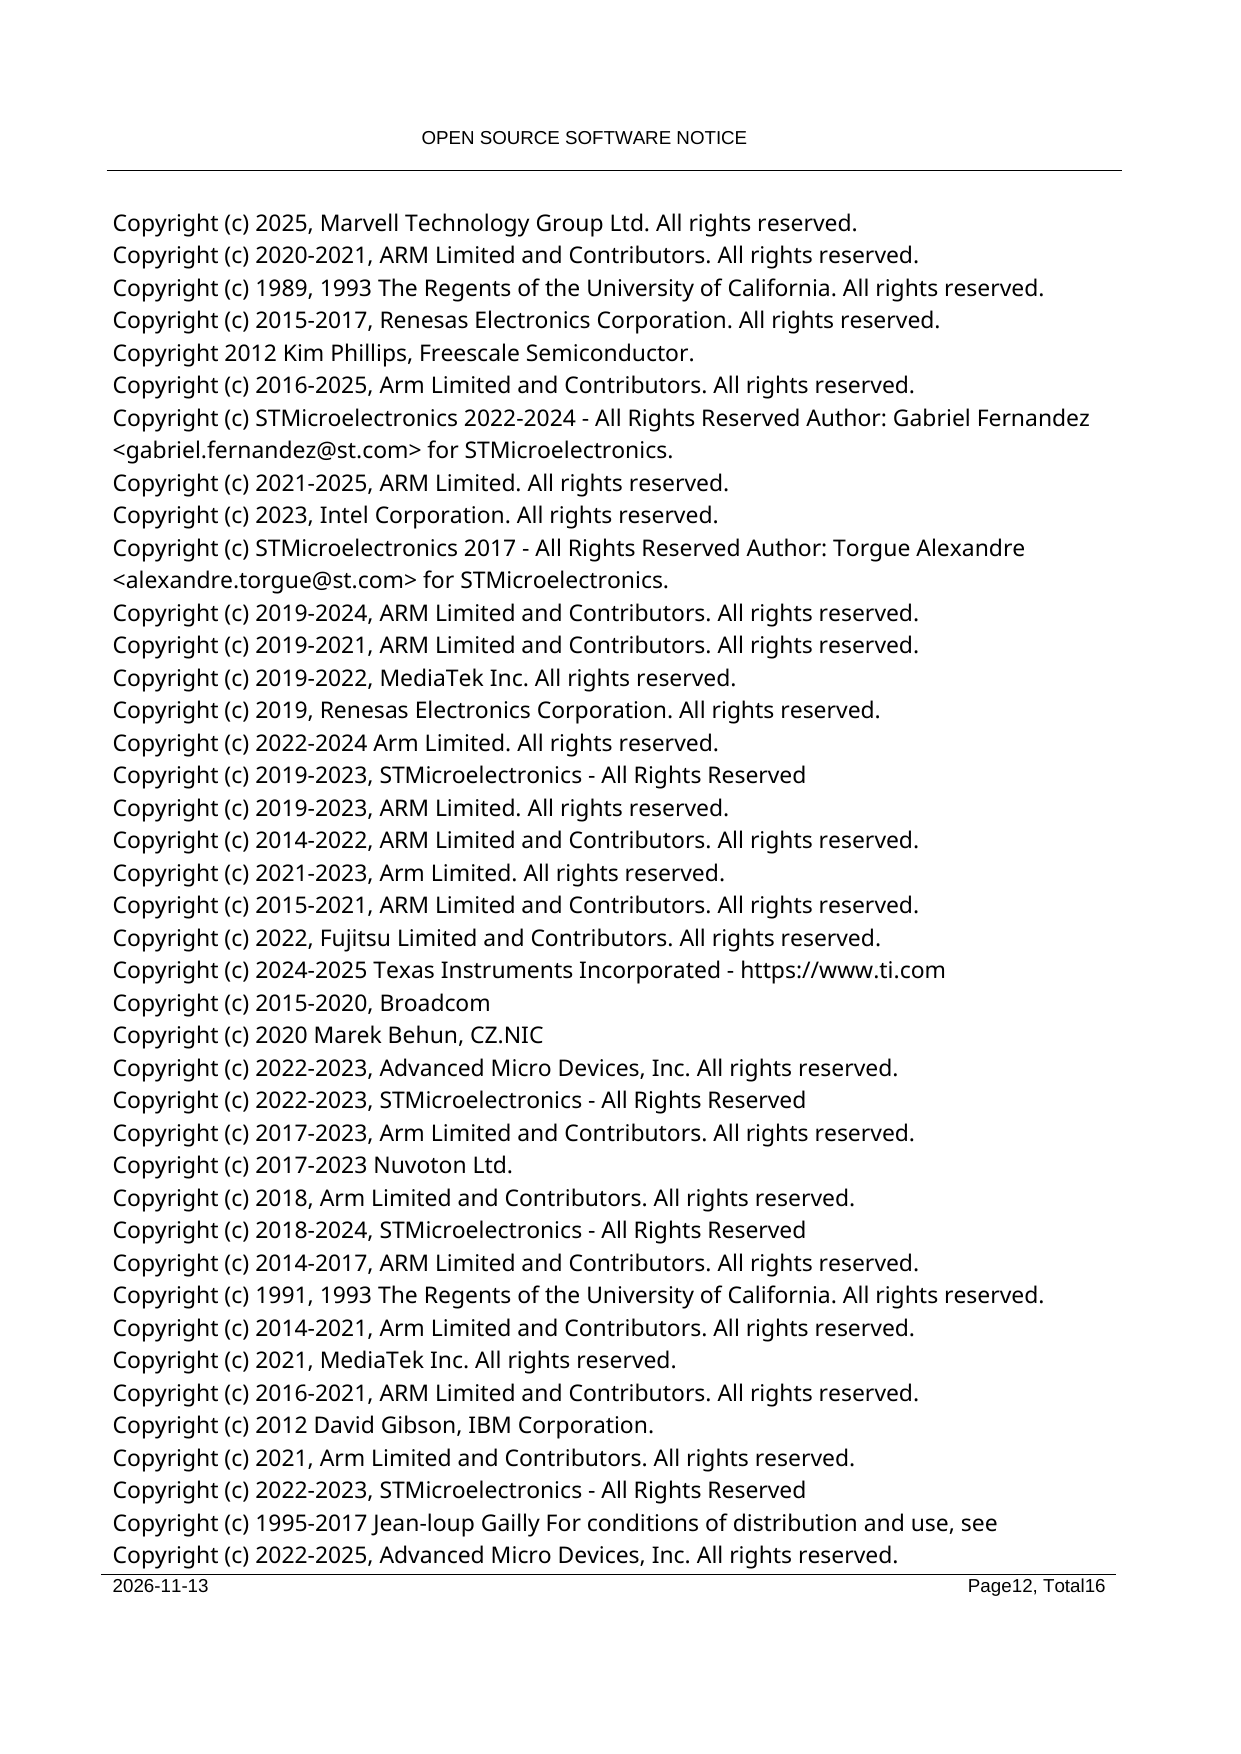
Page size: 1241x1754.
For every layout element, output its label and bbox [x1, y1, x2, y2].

text [112, 206, 1128, 1571]
